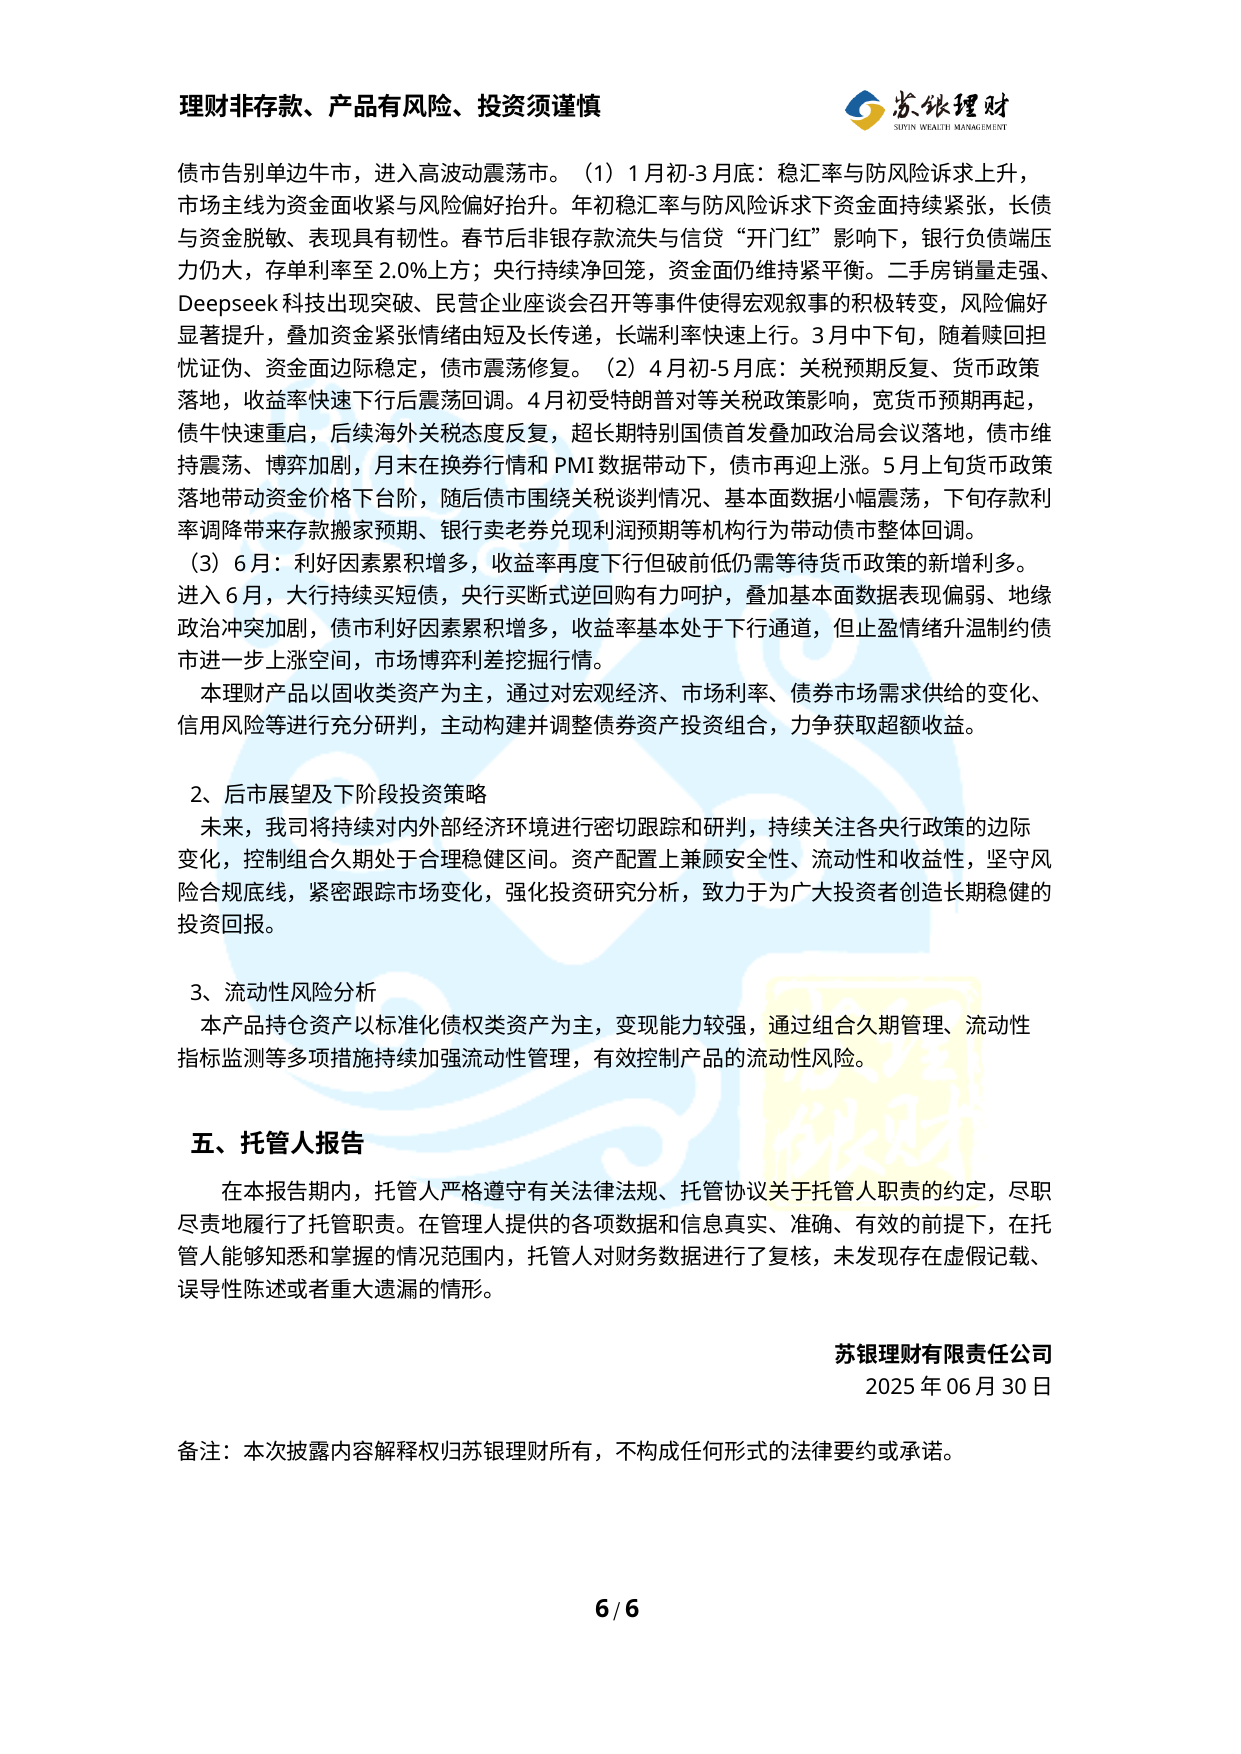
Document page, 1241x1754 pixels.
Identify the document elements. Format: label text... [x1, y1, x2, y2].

text 备注：本次披露内容解释权归苏银理财所有，不构成任何形式的法律要约或承诺。 [177, 1434, 1053, 1466]
text 2025年06月30日 [177, 1369, 1053, 1401]
picture [820, 72, 1039, 143]
text 在本报告期内，托管人严格遵守有关法律法规、托管协议关于托管人职责的约定，尽职尽责地履行了托管职责。在管理人提供的各项数据和信息真实、准确、有效的前提下，在托管人能够知悉和掌握的情况范围内，托管人对财务数据进行了复核，未发现存在虚假记载、误导性陈述或者重大遗漏的情形。 [177, 1174, 1053, 1304]
text 本产品持仓资产以标准化债权类资产为主，变现能力较强，通过组合久期管理、流动性指标监测等多项措施持续加强流动性管理，有效控制产品的流动性风险。 [177, 1008, 1053, 1073]
text 苏银理财有限责任公司 [177, 1336, 1053, 1369]
subtitle 3、流动性风险分析 [190, 975, 1053, 1008]
text 未来，我司将持续对内外部经济环境进行密切跟踪和研判，持续关注各央行政策的边际变化，控制组合久期处于合理稳健区间。资产配置上兼顾安全性、流动性和收益性，坚守风险合规底线，紧密跟踪市场变化，强化投资研究分析，致力于为广大投资者创造长期稳健的投资回报。 [177, 809, 1053, 939]
subtitle 五、托管人报告 [190, 1109, 1053, 1174]
subtitle 2、后市展望及下阶段投资策略 [190, 777, 1053, 809]
